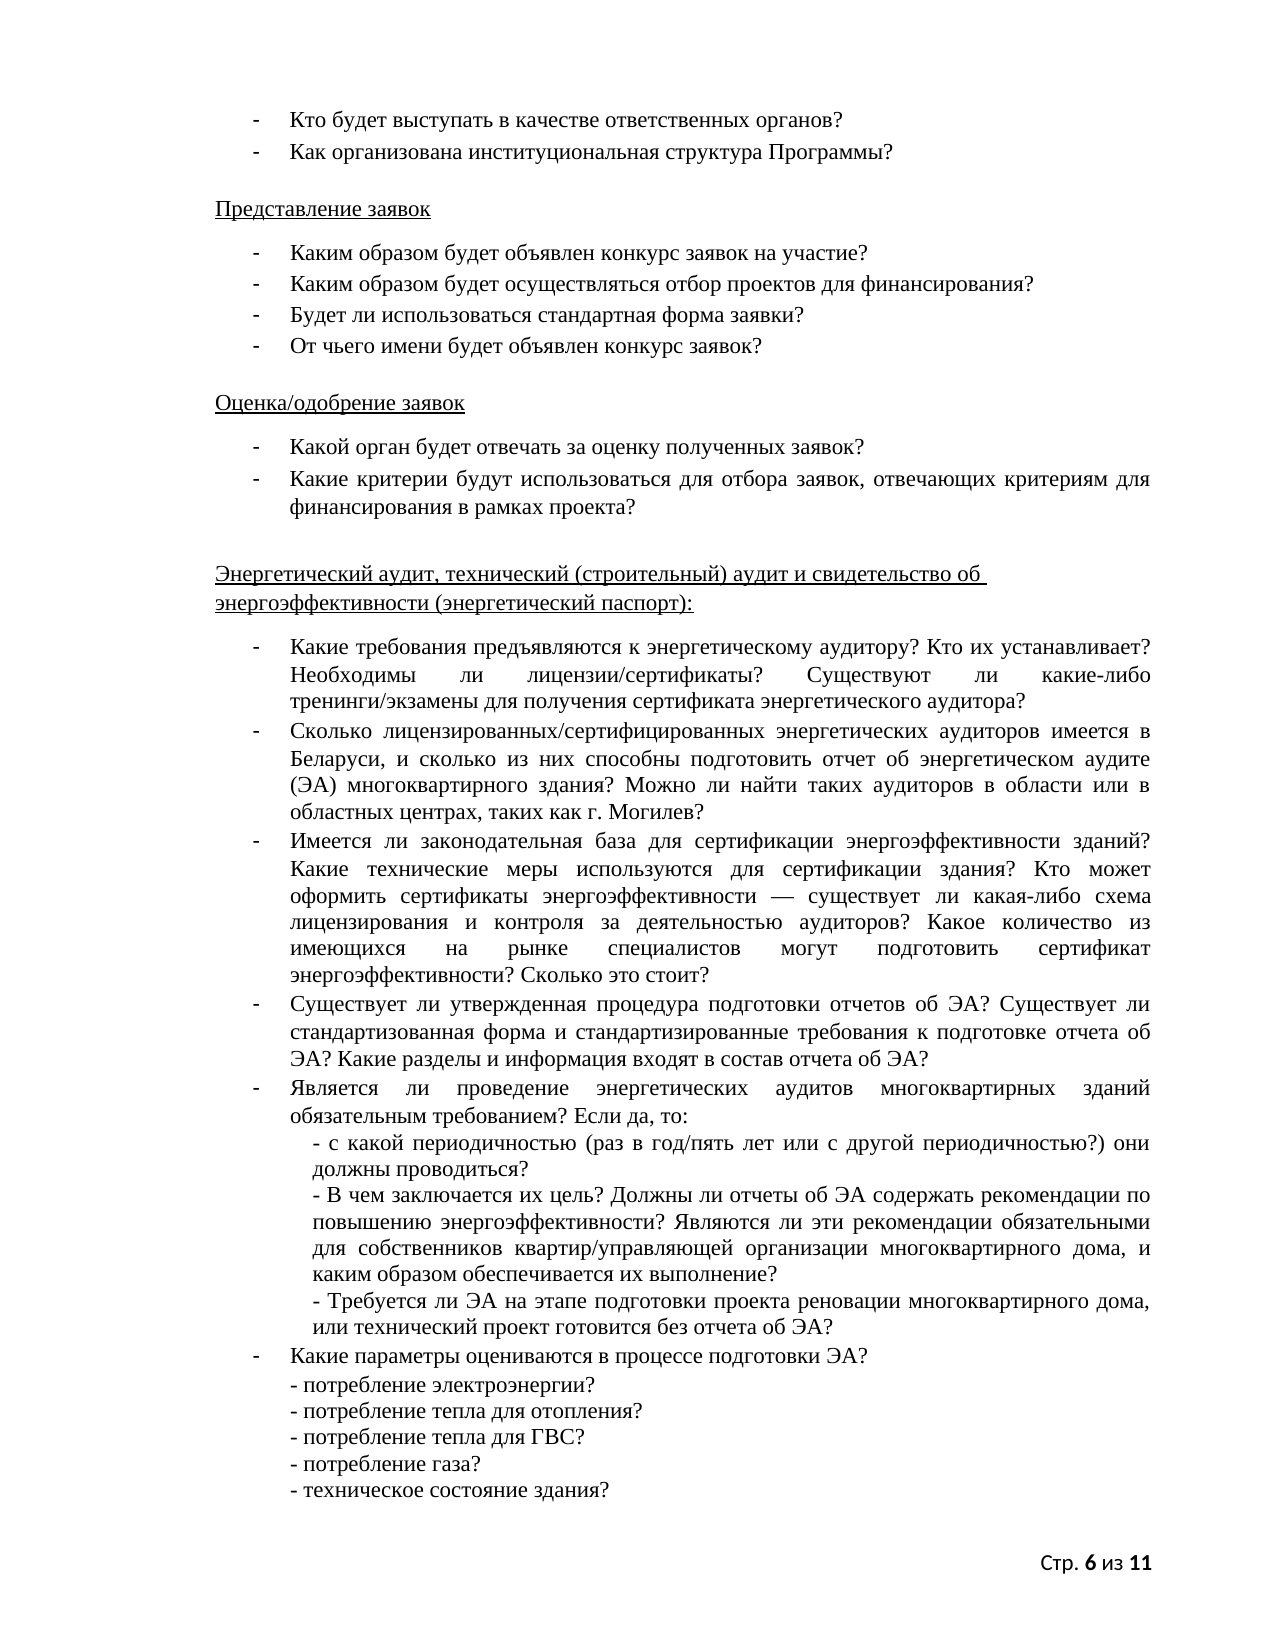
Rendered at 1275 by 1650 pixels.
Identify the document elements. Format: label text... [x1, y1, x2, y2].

list - с какой периодичностью (раз в год/пять лет или с другой периодичностью?) они должны проводиться? [312, 1129, 1152, 1181]
list Имеется ли законодательная база для сертификации энергоэффективности зданий? Какие технические меры используются для сертификации здания? Кто может оформить сертификаты энергоэффективности — существует ​​ли какая-либо схема лицензирования и контроля за деятельностью аудиторов? Какое количество из имеющихся на рынке специалистов могут подготовить сертификат энергоэффективности? Сколько это стоит? [252, 824, 1152, 987]
list Как организована институциональная структура Программы? [252, 135, 1152, 166]
list - потребление электроэнергии? [290, 1371, 1152, 1397]
list Кто будет выступать в качестве ответственных органов? [252, 103, 1152, 135]
text Представление заявок [215, 195, 1152, 221]
list Будет ли использоваться стандартная форма заявки? [252, 298, 1152, 329]
list Сколько лицензированных/сертифицированных энергетических аудиторов имеется в Беларуси, и сколько из них способны подготовить отчет об энергетическом аудите (ЭА) многоквартирного здания? Можно ли найти таких аудиторов в области или в областных центрах, таких как г. Могилев? [252, 714, 1152, 824]
list Какие требования предъявляются к энергетическому аудитору? Кто их устанавливает? Необходимы ли лицензии/сертификаты? Существуют ли какие-либо тренинги/экзамены для получения сертификата энергетического аудитора? [252, 630, 1152, 714]
list Какие параметры оцениваются в процессе подготовки ЭА? [252, 1339, 1152, 1371]
list Какие критерии будут использоваться для отбора заявок, отвечающих критериям для финансирования в рамках проекта? [252, 462, 1152, 519]
text Оценка/одобрение заявок [215, 389, 1152, 416]
list - В чем заключается их цель? Должны ли отчеты об ЭА содержать рекомендации по повышению энергоэффективности? Являются ли эти рекомендации обязательными для собственников квартир/управляющей организации многоквартирного дома, и каким образом обеспечивается их выполнение? [312, 1181, 1152, 1287]
list - техническое состояние здания? [290, 1476, 1152, 1502]
list - потребление тепла для отопления? [290, 1397, 1152, 1423]
list От чьего имени будет объявлен конкурс заявок? [252, 329, 1152, 361]
list Какой орган будет отвечать за оценку полученных заявок? [252, 430, 1152, 462]
list - потребление тепла для ГВС? [290, 1423, 1152, 1450]
list Существует ли утвержденная процедура подготовки отчетов об ЭА? Существует ли стандартизованная форма и стандартизированные требования к подготовке отчета об ЭА? Какие разделы и информация входят в состав отчета об ЭА? [252, 987, 1152, 1071]
list Каким образом будет объявлен конкурс заявок на участие? [252, 236, 1152, 267]
list - Требуется ли ЭА на этапе подготовки проекта реновации многоквартирного дома, или технический проект готовится без отчета об ЭА? [312, 1287, 1152, 1339]
list - потребление газа? [290, 1450, 1152, 1476]
list Является ли проведение энергетических аудитов многоквартирных зданий обязательным требованием? Если да, то: [252, 1071, 1152, 1129]
list Каким образом будет осуществляться отбор проектов для финансирования? [252, 267, 1152, 298]
text Энергетический аудит, технический (строительный) аудит и свидетельство об энергоэффективности (энергетический паспорт): [215, 560, 1152, 615]
